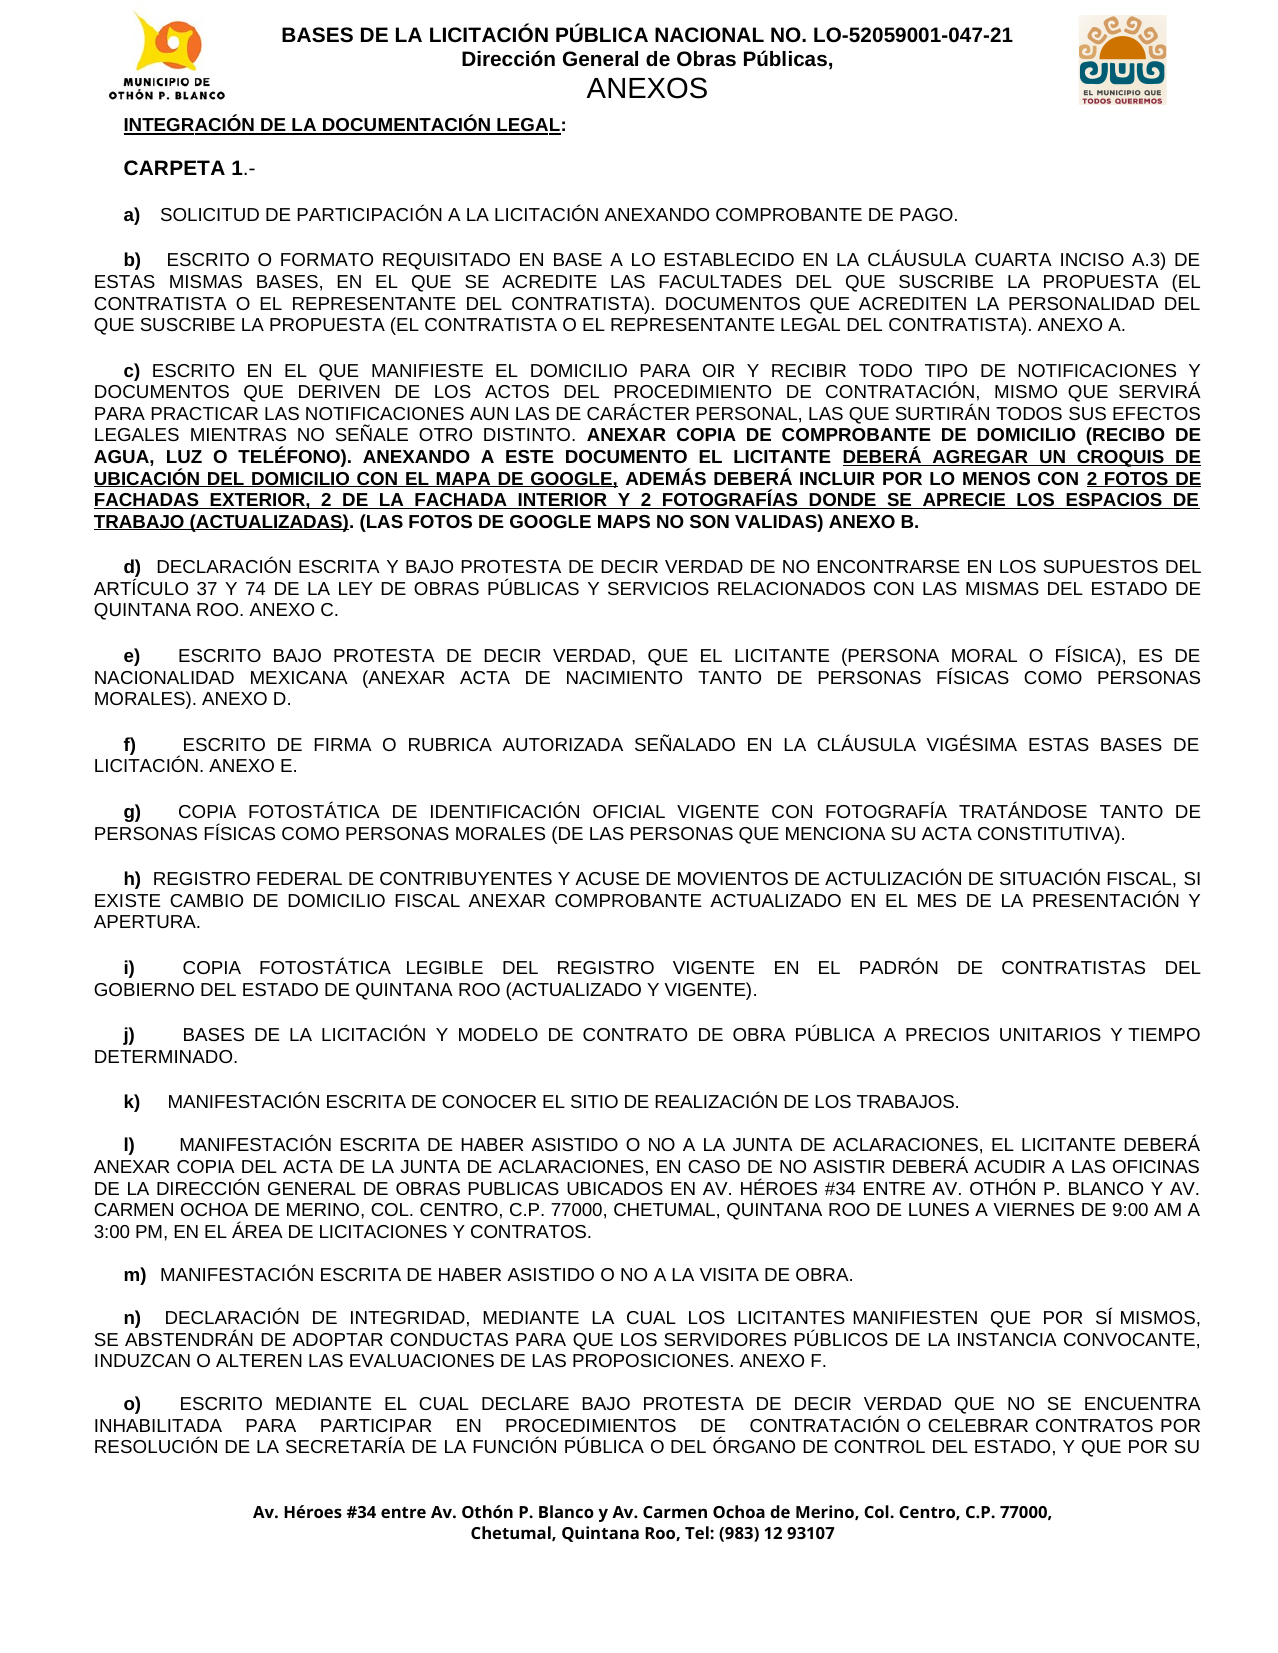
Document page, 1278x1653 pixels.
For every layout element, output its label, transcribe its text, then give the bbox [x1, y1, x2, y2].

text i) COPIA FOTOSTÁTICA LEGIBLE DEL REGISTRO VIGENTE EN EL PADRÓN DE CONTRATISTAS DEL GOBIERNO DEL ESTADO DE QUINTANA ROO (ACTUALIZADO Y VIGENTE). [94, 957, 1201, 1000]
text c) ESCRITO EN EL QUE MANIFIESTE EL DOMICILIO PARA OIR Y RECIBIR TODO TIPO DE NOTIFICACIONES Y DOCUMENTOS QUE DERIVEN DE LOS ACTOS DEL PROCEDIMIENTO DE CONTRATACIÓN, MISMO QUE SERVIRÁ PARA PRACTICAR LAS NOTIFICACIONES AUN LAS DE CARÁCTER PERSONAL, LAS QUE SURTIRÁN TODOS SUS EFECTOS LEGALES MIENTRAS NO SEÑALE OTRO DISTINTO. ANEXAR COPIA DE COMPROBANTE DE DOMICILIO (RECIBO DE AGUA, LUZ O TELÉFONO). ANEXANDO A ESTE DOCUMENTO EL LICITANTE DEBERÁ AGREGAR UN CROQUIS DE UBICACIÓN DEL DOMICILIO CON EL MAPA DE GOOGLE, ADEMÁS DEBERÁ INCLUIR POR LO MENOS CON 2 FOTOS DE FACHADAS EXTERIOR, 2 DE LA FACHADA INTERIOR Y 2 FOTOGRAFÍAS DONDE SE APRECIE LOS ESPACIOS DE TRABAJO (ACTUALIZADAS). (LAS FOTOS DE GOOGLE MAPS NO SON VALIDAS) ANEXO B. [94, 359, 1201, 532]
text b) ESCRITO O FORMATO REQUISITADO EN BASE A LO ESTABLECIDO EN LA CLÁUSULA CUARTA INCISO A.3) DE ESTAS MISMAS BASES, EN EL QUE SE ACREDITE LAS FACULTADES DEL QUE SUSCRIBE LA PROPUESTA (EL CONTRATISTA O EL REPRESENTANTE DEL CONTRATISTA). DOCUMENTOS QUE ACREDITEN LA PERSONALIDAD DEL QUE SUSCRIBE LA PROPUESTA (EL CONTRATISTA O EL REPRESENTANTE LEGAL DEL CONTRATISTA). ANEXO A. [94, 249, 1201, 336]
text g) COPIA FOTOSTÁTICA DE IDENTIFICACIÓN OFICIAL VIGENTE CON FOTOGRAFÍA TRATÁNDOSE TANTO DE PERSONAS FÍSICAS COMO PERSONAS MORALES (DE LAS PERSONAS QUE MENCIONA SU ACTA CONSTITUTIVA). [94, 801, 1201, 844]
text k) MANIFESTACIÓN ESCRITA DE CONOCER EL SITIO DE REALIZACIÓN DE LOS TRABAJOS. [94, 1091, 1201, 1113]
picture [104, 0, 237, 112]
text n) DECLARACIÓN DE INTEGRIDAD, MEDIANTE LA CUAL LOS LICITANTES MANIFIESTEN QUE POR SÍ MISMOS, SE ABSTENDRÁN DE ADOPTAR CONDUCTAS PARA QUE LOS SERVIDORES PÚBLICOS DE LA INSTANCIA CONVOCANTE, INDUZCAN O ALTEREN LAS EVALUACIONES DE LAS PROPOSICIONES. ANEXO F. [94, 1307, 1201, 1371]
text m) MANIFESTACIÓN ESCRITA DE HABER ASISTIDO O NO A LA VISITA DE OBRA. [94, 1264, 1201, 1285]
text CARPETA 1.- [94, 156, 1201, 179]
text f) ESCRITO DE FIRMA O RUBRICA AUTORIZADA SEÑALADO EN LA CLÁUSULA VIGÉSIMA ESTAS BASES DE LICITACIÓN. ANEXO E. [94, 734, 1201, 777]
text a) SOLICITUD DE PARTICIPACIÓN A LA LICITACIÓN ANEXANDO COMPROBANTE DE PAGO. [94, 204, 1201, 225]
text j) BASES DE LA LICITACIÓN Y MODELO DE CONTRATO DE OBRA PÚBLICA A PRECIOS UNITARIOS Y TIEMPO DETERMINADO. [94, 1024, 1201, 1067]
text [94, 1393, 1201, 1458]
text e) ESCRITO BAJO PROTESTA DE DECIR VERDAD, QUE EL LICITANTE (PERSONA MORAL O FÍSICA), ES DE NACIONALIDAD MEXICANA (ANEXAR ACTA DE NACIMIENTO TANTO DE PERSONAS FÍSICAS COMO PERSONAS MORALES). ANEXO D. [94, 645, 1201, 709]
picture [1078, 15, 1167, 105]
text l) MANIFESTACIÓN ESCRITA DE HABER ASISTIDO O NO A LA JUNTA DE ACLARACIONES, EL LICITANTE DEBERÁ ANEXAR COPIA DEL ACTA DE LA JUNTA DE ACLARACIONES, EN CASO DE NO ASISTIR DEBERÁ ACUDIR A LAS OFICINAS DE LA DIRECCIÓN GENERAL DE OBRAS PUBLICAS UBICADOS EN AV. HÉROES #34 ENTRE AV. OTHÓN P. BLANCO Y AV. CARMEN OCHOA DE MERINO, COL. CENTRO, C.P. 77000, CHETUMAL, QUINTANA ROO DE LUNES A VIERNES DE 9:00 AM A 3:00 PM, EN EL ÁREA DE LICITACIONES Y CONTRATOS. [94, 1134, 1201, 1242]
text INTEGRACIÓN DE LA DOCUMENTACIÓN LEGAL: [94, 112, 1201, 135]
text d) DECLARACIÓN ESCRITA Y BAJO PROTESTA DE DECIR VERDAD DE NO ENCONTRARSE EN LOS SUPUESTOS DEL ARTÍCULO 37 Y 74 DE LA LEY DE OBRAS PÚBLICAS Y SERVICIOS RELACIONADOS CON LAS MISMAS DEL ESTADO DE QUINTANA ROO. ANEXO C. [94, 556, 1201, 621]
text h) REGISTRO FEDERAL DE CONTRIBUYENTES Y ACUSE DE MOVIENTOS DE ACTULIZACIÓN DE SITUACIÓN FISCAL, SI EXISTE CAMBIO DE DOMICILIO FISCAL ANEXAR COMPROBANTE ACTUALIZADO EN EL MES DE LA PRESENTACIÓN Y APERTURA. [94, 868, 1201, 933]
